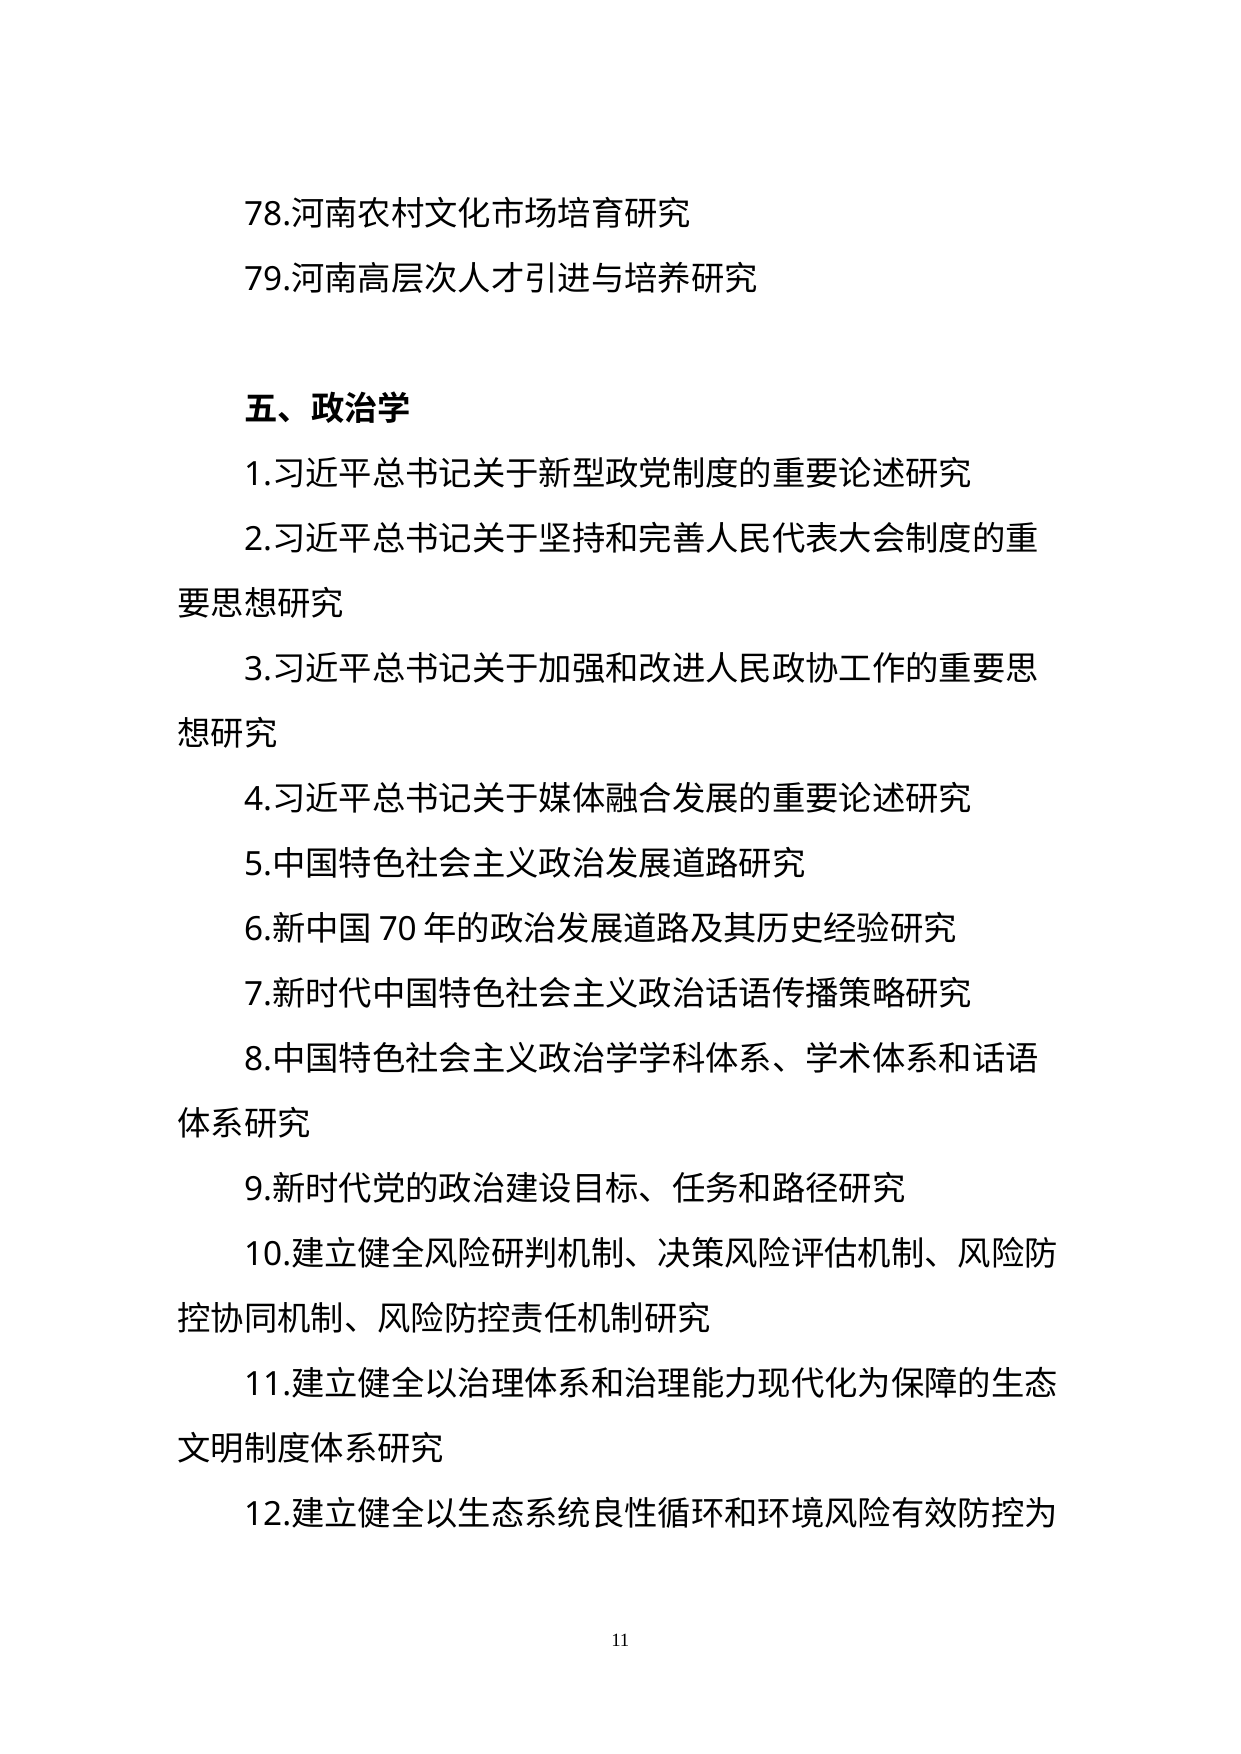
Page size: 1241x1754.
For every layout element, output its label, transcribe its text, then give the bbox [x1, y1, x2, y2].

text 11.建立健全以治理体系和治理能力现代化为保障的生态文明制度体系研究 [177, 1348, 1063, 1478]
text 4.习近平总书记关于媒体融合发展的重要论述研究 [177, 763, 1063, 828]
text 2.习近平总书记关于坚持和完善人民代表大会制度的重要思想研究 [177, 503, 1063, 633]
text 3.习近平总书记关于加强和改进人民政协工作的重要思想研究 [177, 633, 1063, 763]
text 8.中国特色社会主义政治学学科体系、学术体系和话语体系研究 [177, 1023, 1063, 1153]
text 7.新时代中国特色社会主义政治话语传播策略研究 [177, 958, 1063, 1023]
text 5.中国特色社会主义政治发展道路研究 [177, 828, 1063, 893]
list 79.河南高层次人才引进与培养研究 [177, 243, 1063, 308]
text 10.建立健全风险研判机制、决策风险评估机制、风险防控协同机制、风险防控责任机制研究 [177, 1218, 1063, 1348]
text 6.新中国70年的政治发展道路及其历史经验研究 [177, 893, 1063, 958]
text 9.新时代党的政治建设目标、任务和路径研究 [177, 1153, 1063, 1218]
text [177, 1478, 1063, 1543]
text 五、政治学 [177, 373, 1063, 438]
list 78.河南农村文化市场培育研究 [177, 178, 1063, 243]
text 1.习近平总书记关于新型政党制度的重要论述研究 [177, 438, 1063, 503]
